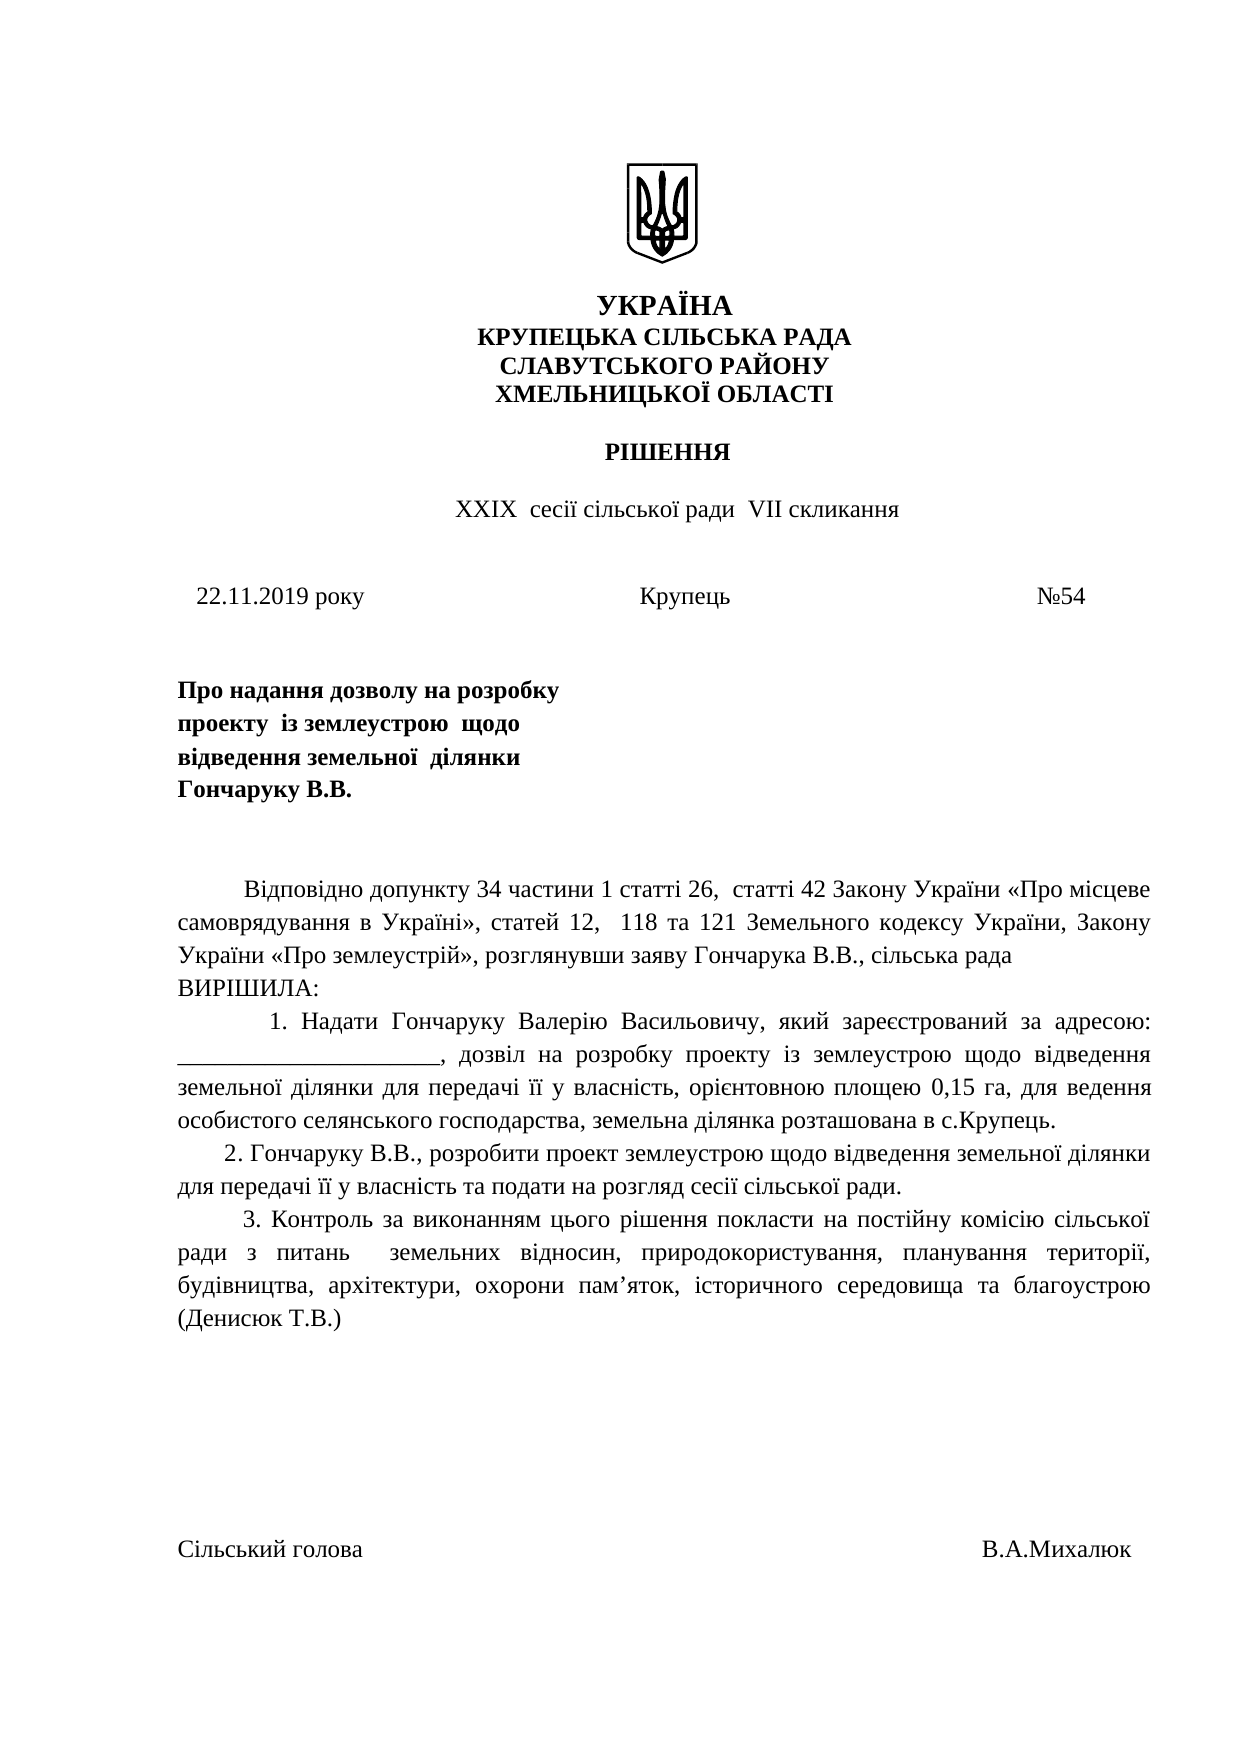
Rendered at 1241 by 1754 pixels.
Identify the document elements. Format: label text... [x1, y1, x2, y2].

text ХМЕЛЬНИЦЬКОЇ ОБЛАСТІ [177, 379, 1152, 408]
text 1. Надати Гончаруку Валерію Васильовичу, який зареєстрований за адресою: _____________________, дозвіл на розробку проекту із землеустрою щодо відведення земельної ділянки для передачі її у власність, орієнтовною площею 0,15 га, для ведення особистого селянського господарства, земельна ділянка розташована в с.Крупець. [177, 1006, 1152, 1133]
text Сільський голова В.А.Михалюк [177, 1534, 1152, 1563]
text УКРАЇНА [177, 288, 1152, 322]
text КРУПЕЦЬКА СІЛЬСЬКА РАДА [177, 322, 1152, 351]
text РІШЕННЯ [177, 437, 1152, 466]
text ВИРІШИЛА: [177, 973, 1152, 1001]
text Про надання дозволу на розробку [177, 676, 1152, 704]
text 3. Контроль за виконанням цього рішення покласти на постійну комісію сільської ради з питань земельних відносин, природокористування, планування території, будівництва, архітектури, охорони пам’яток, історичного середовища та благоустрою (Денисюк Т.В.) [177, 1204, 1152, 1332]
text відведення земельної ділянки [177, 742, 1152, 770]
text Відповідно допункту 34 частини 1 статті 26, статті 42 Закону України «Про місцеве самоврядування в Україні», статей 12, 118 та 121 Земельного кодексу України, Закону України «Про землеустрій», розглянувши заяву Гончарука В.В., сільська рада [177, 874, 1152, 968]
text ХХІХ сесії сільської ради VІІ скликання [177, 494, 1152, 523]
text 22.11.2019 року Крупець №54 [177, 581, 1152, 609]
text СЛАВУТСЬКОГО РАЙОНУ [177, 351, 1152, 379]
text Гончаруку В.В. [177, 774, 1152, 803]
text 2. Гончаруку В.В., розробити проект землеустрою щодо відведення земельної ділянки для передачі її у власність та подати на розгляд сесії сільської ради. [177, 1138, 1152, 1199]
text проекту із землеустрою щодо [177, 708, 1152, 737]
